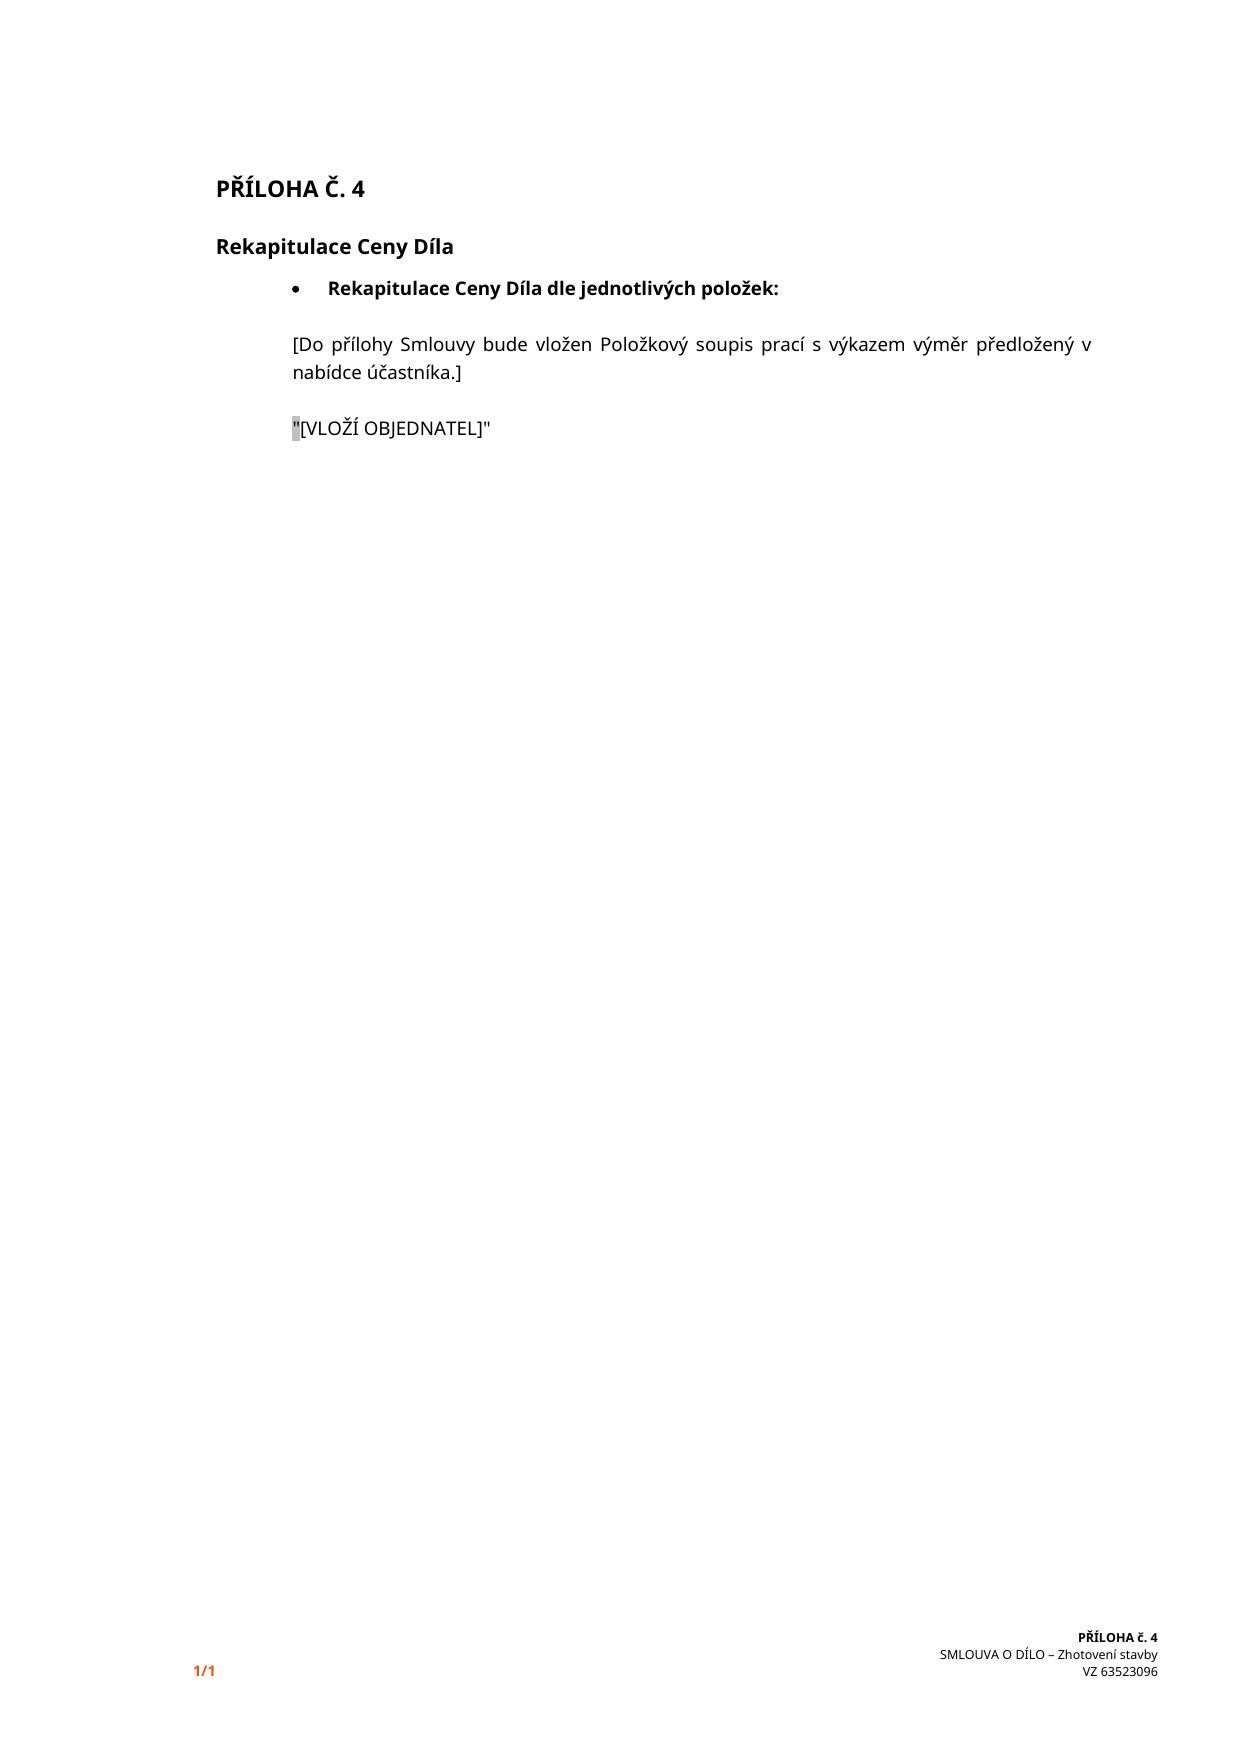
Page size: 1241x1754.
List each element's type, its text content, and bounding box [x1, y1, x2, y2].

list Rekapitulace Ceny Díla dle jednotlivých položek: [292, 276, 1093, 301]
text Rekapitulace Ceny Díla [216, 232, 1093, 260]
text Příloha č. 4 [216, 172, 1093, 204]
list [Do přílohy Smlouvy bude vložen Položkový soupis prací s výkazem výměr předložený v nabídce účastníka.] [292, 332, 1093, 385]
